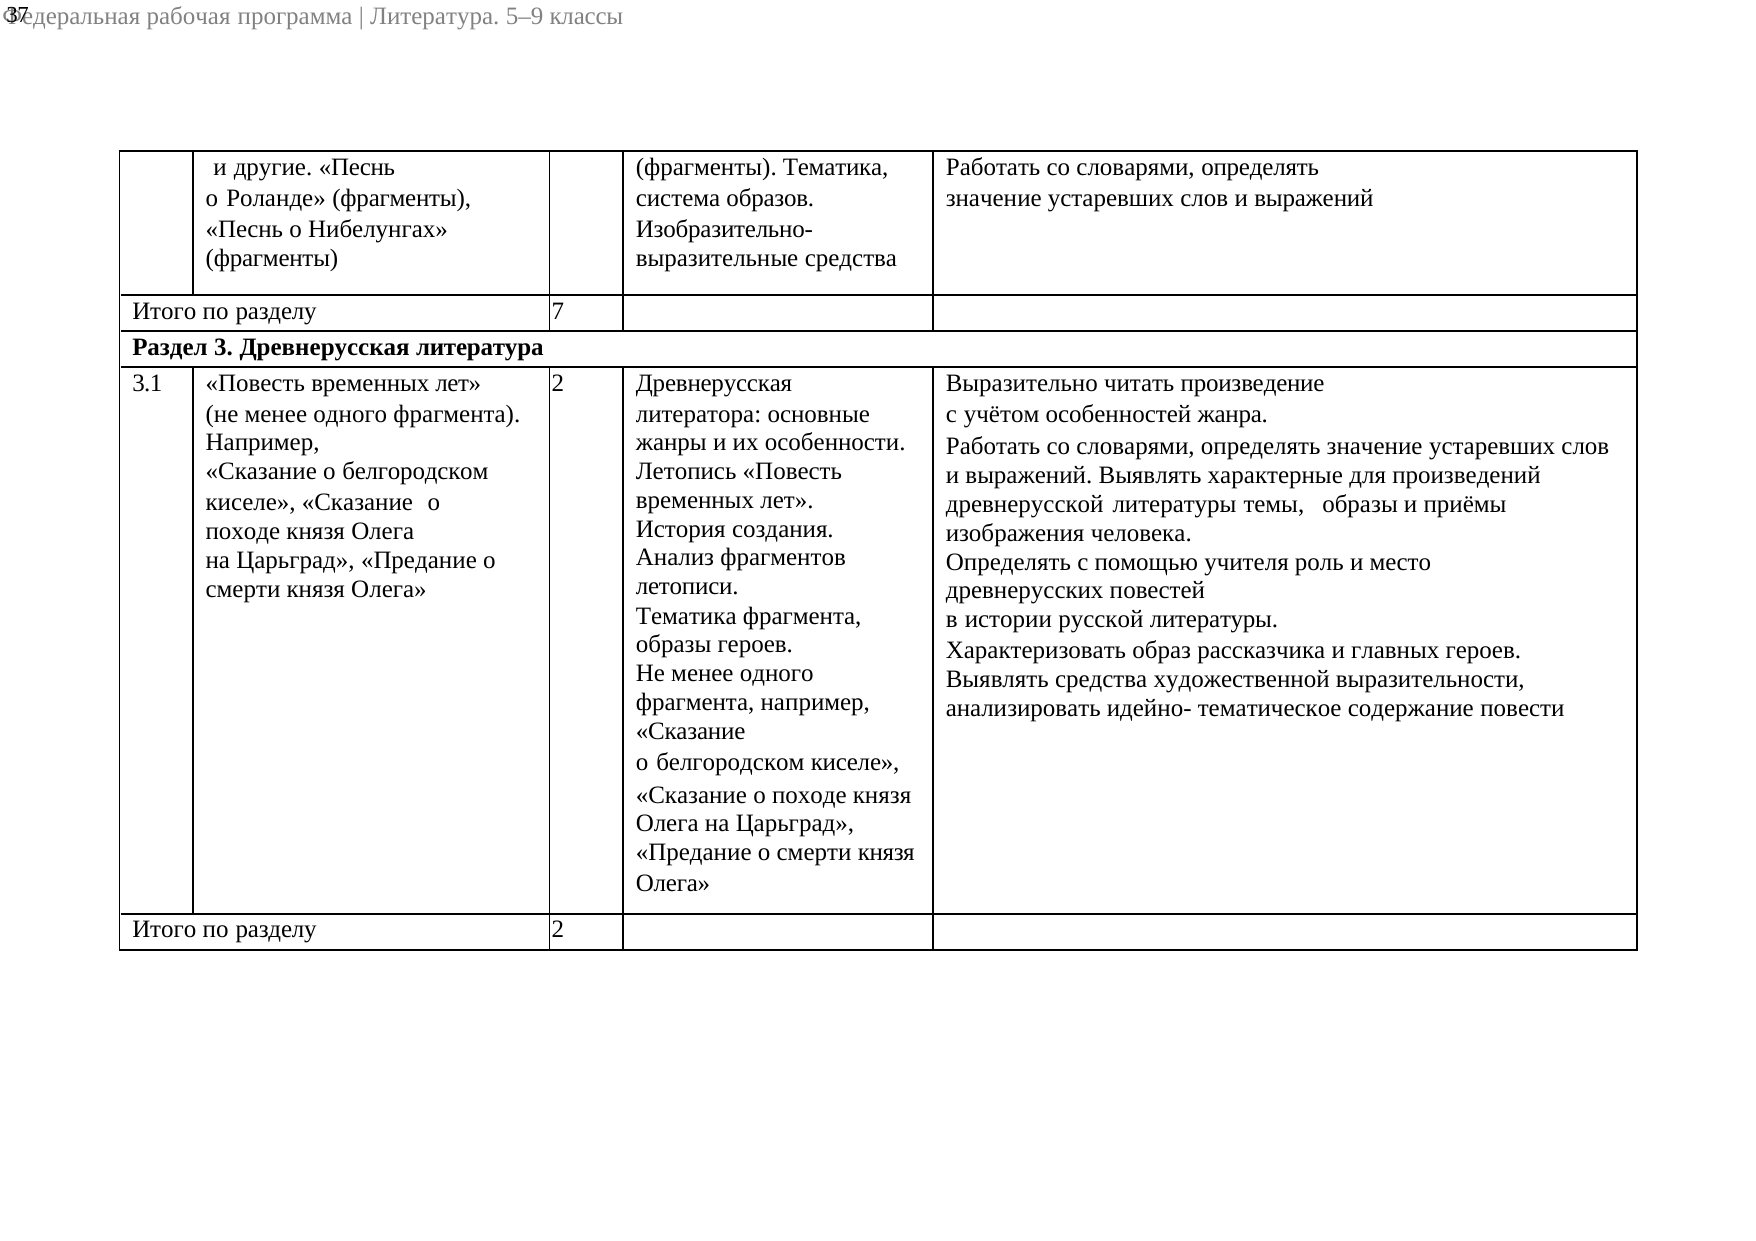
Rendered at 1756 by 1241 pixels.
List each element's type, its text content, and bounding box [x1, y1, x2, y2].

table_cell [624, 296, 932, 330]
table_header Работать со словарями, определять значение устаревших слов и выражений [934, 152, 1636, 294]
table_cell [624, 915, 932, 949]
table_header [120, 152, 192, 294]
table_cell 3.1 [120, 367, 192, 913]
table_cell [934, 915, 1636, 949]
table_cell 2 [550, 368, 622, 913]
table_cell Итого по разделу [120, 914, 549, 949]
table_cell «Повесть временных лет» (не менее одного фрагмента). Например, «Сказание о белгородском киселе», «Сказание о походе князя Олега на Царьград», «Предание о смерти князя Олега» [194, 368, 549, 913]
table_header и другие. «Песнь о Роланде» (фрагменты), «Песнь о Нибелунгах» (фрагменты) [194, 152, 549, 294]
table_cell 7 [550, 296, 622, 330]
table_cell Выразительно читать произведение с учётом особенностей жанра. Работать со словарями, определять значение устаревших слов и выражений. Выявлять характерные для произведений древнерусской литературы темы, образы и приёмы изображения человека. Определять с помощью учителя роль и место древнерусских повестей в истории русской литературы. Характеризовать образ рассказчика и главных героев. Выявлять средства художественной выразительности, анализировать идейно- тематическое содержание повести [934, 368, 1636, 913]
table_cell Раздел 3. Древнерусская литература [120, 331, 1636, 366]
table_cell [934, 296, 1636, 330]
table_header (фрагменты). Тематика, система образов. Изобразительно- выразительные средства [624, 152, 932, 294]
table_cell Древнерусская литератора: основные жанры и их особенности. Летопись «Повесть временных лет». История создания. Анализ фрагментов летописи. Тематика фрагмента, образы героев. Не менее одного фрагмента, например, «Сказание о белгородском киселе», «Сказание о походе князя Олега на Царьград», «Предание о смерти князя Олега» [624, 368, 932, 913]
table_header [550, 152, 622, 294]
table_cell Итого по разделу [120, 295, 549, 330]
table_cell 2 [550, 915, 622, 949]
